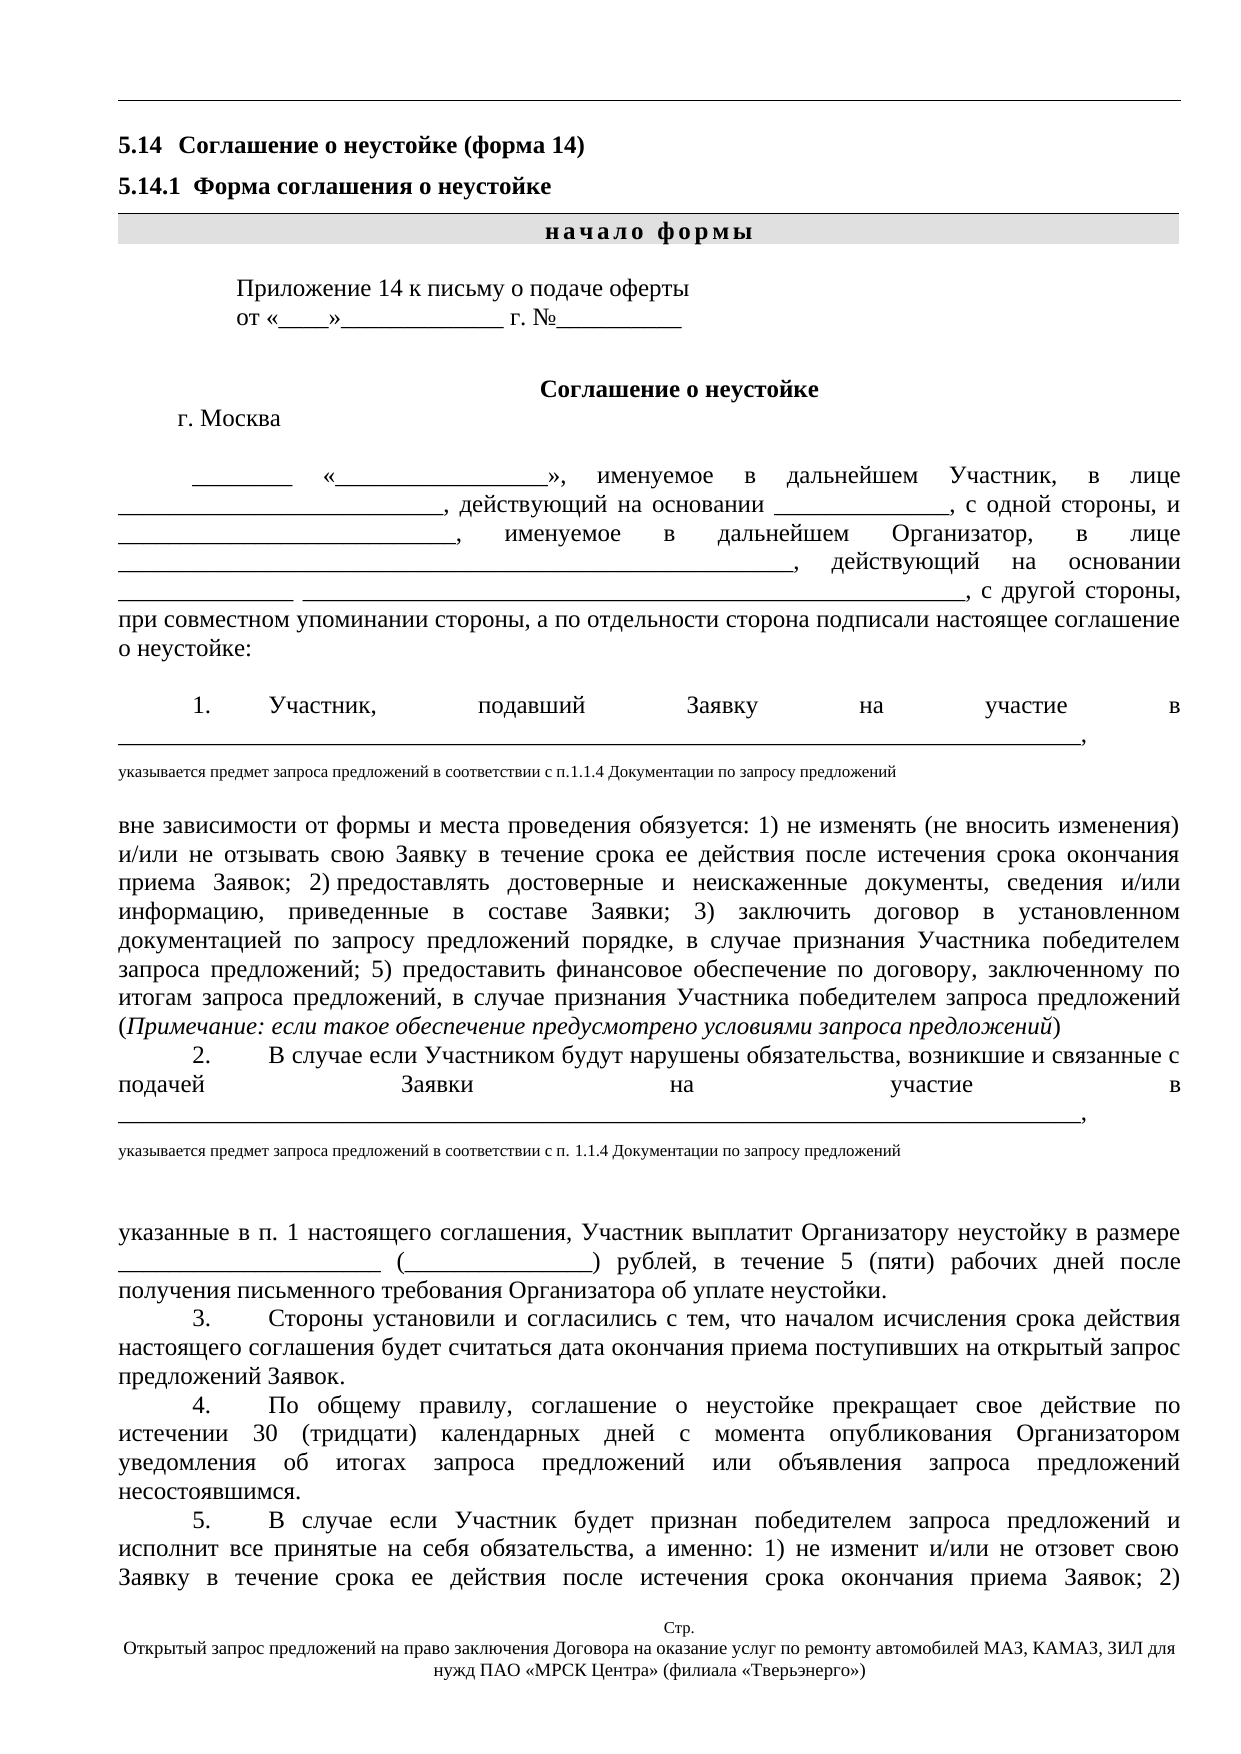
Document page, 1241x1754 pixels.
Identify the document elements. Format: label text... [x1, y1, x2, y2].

text г. Москва [118, 403, 1181, 431]
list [118, 1505, 1181, 1591]
text ________ «_________________», именуемое в дальнейшем Участник, в лице __________________________, действующий на основании ______________, с одной стороны, и ___________________________, именуемое в дальнейшем Организатор, в лице ______________________________________________________, действующий на основании ______________ _____________________________________________________, с другой стороны, при совместном упоминании стороны, а по отдельности сторона подписали настоящее соглашение о неустойке: [118, 460, 1181, 661]
text указанные в п. 1 настоящего соглашения, Участник выплатит Организатору неустойку в размере _____________________ (_______________) рублей, в течение 5 (пяти) рабочих дней после получения письменного требования Организатора об уплате неустойки. [118, 1217, 1181, 1303]
subtitle Соглашение о неустойке (форма 14) [118, 130, 1181, 159]
subtitle Форма соглашения о неустойке [118, 171, 1181, 200]
list В случае если Участником будут нарушены обязательства, возникшие и связанные с подачей Заявки на участие в _____________________________________________________________________________, [118, 1040, 1181, 1126]
list По общему правилу, соглашение о неустойке прекращает свое действие по истечении 30 (тридцати) календарных дней с момента опубликования Организатором уведомления об итогах запроса предложений или объявления запроса предложений несостоявшимся. [118, 1390, 1181, 1505]
list Стороны установили и согласились с тем, что началом исчисления срока действия настоящего соглашения будет считаться дата окончания приема поступивших на открытый запрос предложений Заявок. [118, 1303, 1181, 1390]
text указывается предмет запроса предложений в соответствии с п. 1.1.4 Документации по запросу предложений [118, 1126, 1181, 1160]
text Приложение 14 к письму о подаче оферты от «____»_____________ г. №__________ [236, 273, 1181, 331]
text вне зависимости от формы и места проведения обязуется: 1) не изменять (не вносить изменения) и/или не отзывать свою Заявку в течение срока ее действия после истечения срока окончания приема Заявок; 2) предоставлять достоверные и неискаженные документы, сведения и/или информацию, приведенные в составе Заявки; 3) заключить договор в установленном документацией по запросу предложений порядке, в случае признания Участника победителем запроса предложений; 5) предоставить финансовое обеспечение по договору, заключенному по итогам запроса предложений, в случае признания Участника победителем запроса предложений (Примечание: если такое обеспечение предусмотрено условиями запроса предложений) [118, 810, 1181, 1040]
text указывается предмет запроса предложений в соответствии с п.1.1.4 Документации по запросу предложений [118, 748, 1181, 781]
text начало формы [118, 214, 1179, 244]
list Участник, подавший Заявку на участие в _____________________________________________________________________________, [118, 690, 1181, 748]
text Соглашение о неустойке [118, 374, 1181, 403]
